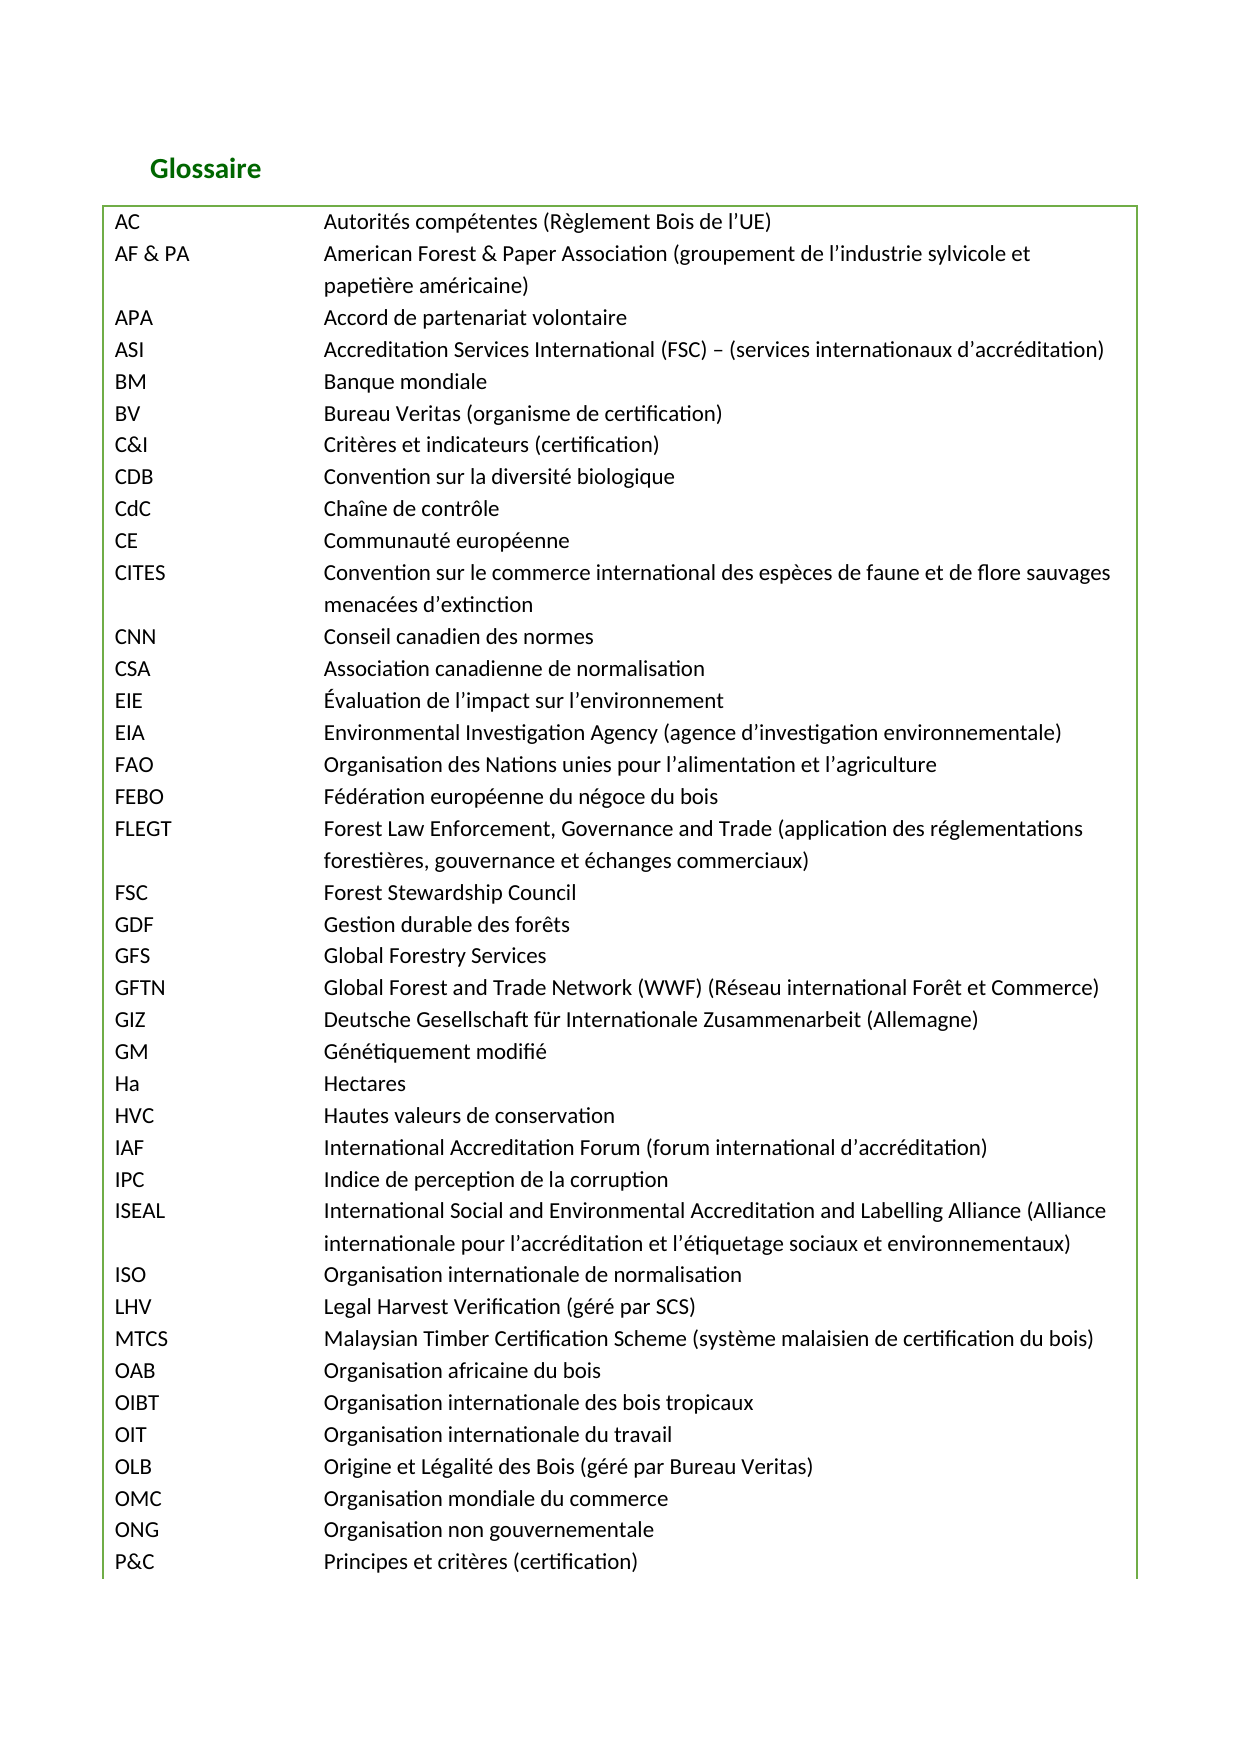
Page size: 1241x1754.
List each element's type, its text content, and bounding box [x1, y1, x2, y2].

table_cell GFTN [104, 974, 312, 1005]
table_cell Gestion durable des forêts [313, 910, 1136, 942]
table_header AC [104, 207, 312, 239]
table_cell LHV [104, 1293, 312, 1324]
table_cell FSC [104, 878, 312, 910]
table_cell Accord de partenariat volontaire [313, 303, 1136, 335]
table_cell Fédération européenne du négoce du bois [313, 782, 1136, 814]
table_cell Principes et critères (certification) [313, 1548, 1136, 1579]
table_cell GIZ [104, 1005, 312, 1037]
table_cell Forest Stewardship Council [313, 878, 1136, 910]
table_cell IPC [104, 1165, 312, 1197]
table_cell Organisation internationale de normalisation [313, 1261, 1136, 1292]
table_cell GM [104, 1037, 312, 1069]
table_cell International Social and Environmental Accreditation and Labelling Alliance (Alliance internationale pour l’accréditation et l’étiquetage sociaux et environnementaux) [313, 1197, 1136, 1261]
table_cell CSA [104, 654, 312, 686]
table_cell C&I [104, 431, 312, 462]
table_cell MTCS [104, 1324, 312, 1356]
table_cell OMC [104, 1484, 312, 1516]
table_cell FAO [104, 750, 312, 782]
table_cell Global Forestry Services [313, 942, 1136, 973]
table_cell Origine et Légalité des Bois (géré par Bureau Veritas) [313, 1452, 1136, 1484]
table_cell Critères et indicateurs (certification) [313, 431, 1136, 462]
table_cell Deutsche Gesellschaft für Internationale Zusammenarbeit (Allemagne) [313, 1005, 1136, 1037]
table_cell IAF [104, 1133, 312, 1165]
table_cell Chaîne de contrôle [313, 494, 1136, 526]
table_cell ISEAL [104, 1197, 312, 1261]
table_cell BM [104, 367, 312, 399]
table_cell CDB [104, 463, 312, 494]
table_cell EIE EIA [104, 686, 312, 750]
table_cell Communauté européenne [313, 526, 1136, 558]
table_cell GDF [104, 910, 312, 942]
table_cell American Forest & Paper Association (groupement de l’industrie sylvicole et papetière américaine) [313, 239, 1136, 303]
table_cell Association canadienne de normalisation [313, 654, 1136, 686]
table_cell Organisation africaine du bois [313, 1356, 1136, 1388]
table_cell FEBO [104, 782, 312, 814]
table_cell Convention sur le commerce international des espèces de faune et de flore sauvages menacées d’extinction [313, 558, 1136, 622]
table_cell Évaluation de l’impact sur l’environnement Environmental Investigation Agency (agence d’investigation environnementale) [313, 686, 1136, 750]
table_cell ISO [104, 1261, 312, 1292]
table_cell HVC [104, 1101, 312, 1133]
table_cell APA [104, 303, 312, 335]
table_cell OIBT [104, 1388, 312, 1420]
table_cell AF & PA [104, 239, 312, 303]
table_cell OLB [104, 1452, 312, 1484]
table_cell FLEGT [104, 814, 312, 878]
table_cell Accreditation Services International (FSC) – (services internationaux d’accréditation) [313, 335, 1136, 367]
table_cell Bureau Veritas (organisme de certification) [313, 399, 1136, 431]
table_cell Forest Law Enforcement, Governance and Trade (application des réglementations forestières, gouvernance et échanges commerciaux) [313, 814, 1136, 878]
table_cell ONG [104, 1516, 312, 1547]
table_cell Hectares [313, 1069, 1136, 1101]
table_cell P&C [104, 1548, 312, 1579]
table_cell Conseil canadien des normes [313, 622, 1136, 654]
text Glossaire [150, 150, 1090, 186]
table_cell Banque mondiale [313, 367, 1136, 399]
table_cell Ha [104, 1069, 312, 1101]
table_cell Organisation non gouvernementale [313, 1516, 1136, 1547]
table_cell Legal Harvest Verification (géré par SCS) [313, 1293, 1136, 1324]
table_cell OAB [104, 1356, 312, 1388]
table_cell OIT [104, 1420, 312, 1452]
table_cell International Accreditation Forum (forum international d’accréditation) [313, 1133, 1136, 1165]
table_cell CITES [104, 558, 312, 622]
table_cell ASI [104, 335, 312, 367]
table_cell GFS [104, 942, 312, 973]
table_cell Convention sur la diversité biologique [313, 463, 1136, 494]
table_cell Organisation internationale du travail [313, 1420, 1136, 1452]
table_cell CNN [104, 622, 312, 654]
table_cell CE [104, 526, 312, 558]
table_cell Malaysian Timber Certification Scheme (système malaisien de certification du bois) [313, 1324, 1136, 1356]
table_header Autorités compétentes (Règlement Bois de l’UE) [313, 207, 1136, 239]
table_cell Hautes valeurs de conservation [313, 1101, 1136, 1133]
table_cell Organisation internationale des bois tropicaux [313, 1388, 1136, 1420]
table_cell Indice de perception de la corruption [313, 1165, 1136, 1197]
table_cell Global Forest and Trade Network (WWF) (Réseau international Forêt et Commerce) [313, 974, 1136, 1005]
table_cell BV [104, 399, 312, 431]
table_cell Organisation mondiale du commerce [313, 1484, 1136, 1516]
table_cell CdC [104, 494, 312, 526]
table_cell Organisation des Nations unies pour l’alimentation et l’agriculture [313, 750, 1136, 782]
table_cell Génétiquement modifié [313, 1037, 1136, 1069]
